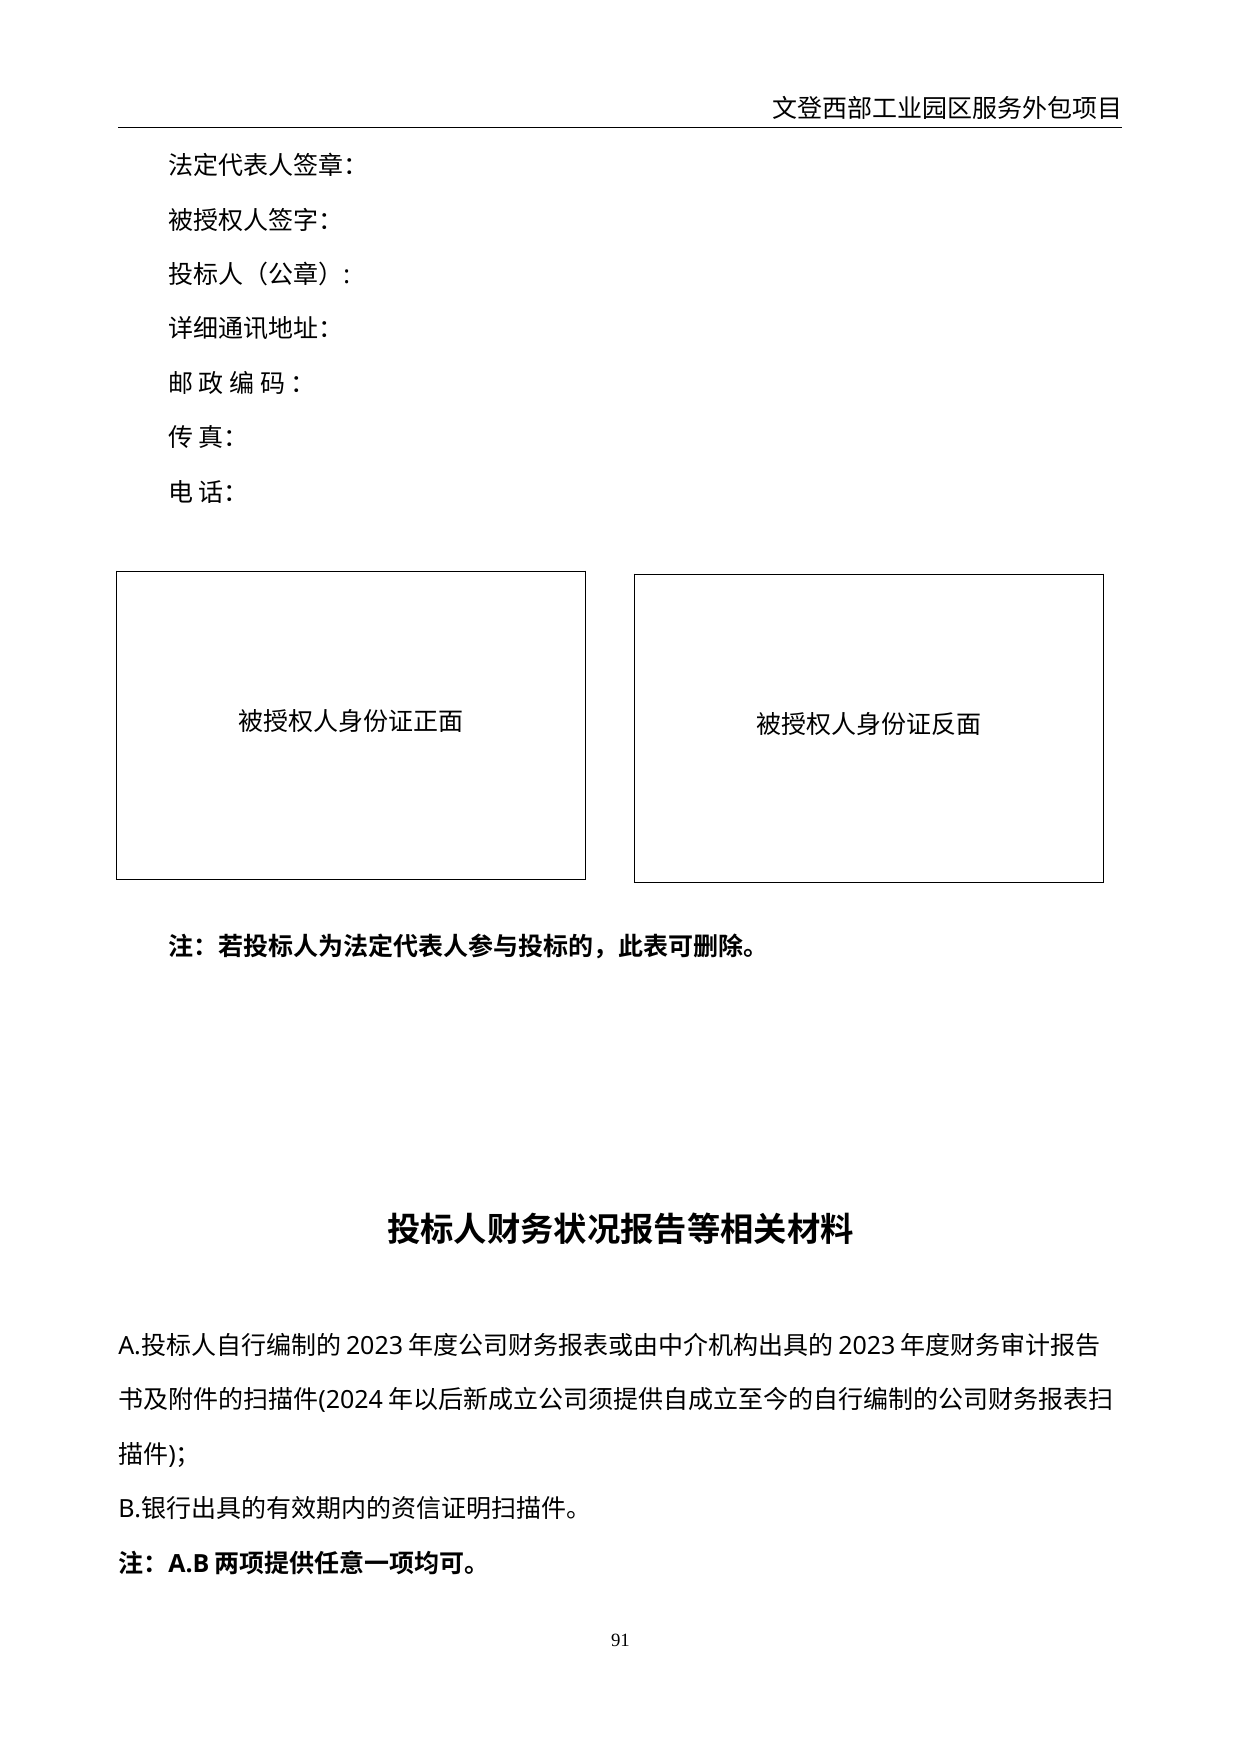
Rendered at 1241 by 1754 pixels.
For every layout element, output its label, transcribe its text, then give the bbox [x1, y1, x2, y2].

text 注：A.B两项提供任意一项均可。 [118, 1543, 1122, 1579]
table_header 被授权人身份证反面 [635, 575, 1103, 882]
text 传 真： [118, 418, 1122, 454]
text 法定代表人签章： [118, 146, 1122, 182]
text A.投标人自行编制的2023年度公司财务报表或由中介机构出具的2023年度财务审计报告书及附件的扫描件(2024年以后新成立公司须提供自成立至今的自行编制的公司财务报表扫描件)； [118, 1326, 1122, 1471]
text 投标人财务状况报告等相关材料 [118, 1202, 1122, 1251]
text 注：若投标人为法定代表人参与投标的，此表可删除。 [118, 603, 1122, 963]
table_header 被授权人身份证正面 [117, 572, 585, 879]
text 投标人（公章）: [118, 254, 1122, 291]
text 电 话： [118, 472, 1122, 508]
text 被授权人签字： [118, 200, 1122, 236]
text 邮 政 编 码 ： [118, 363, 1122, 399]
text 详细通讯地址： [118, 309, 1122, 345]
text B.银行出具的有效期内的资信证明扫描件。 [118, 1489, 1122, 1525]
